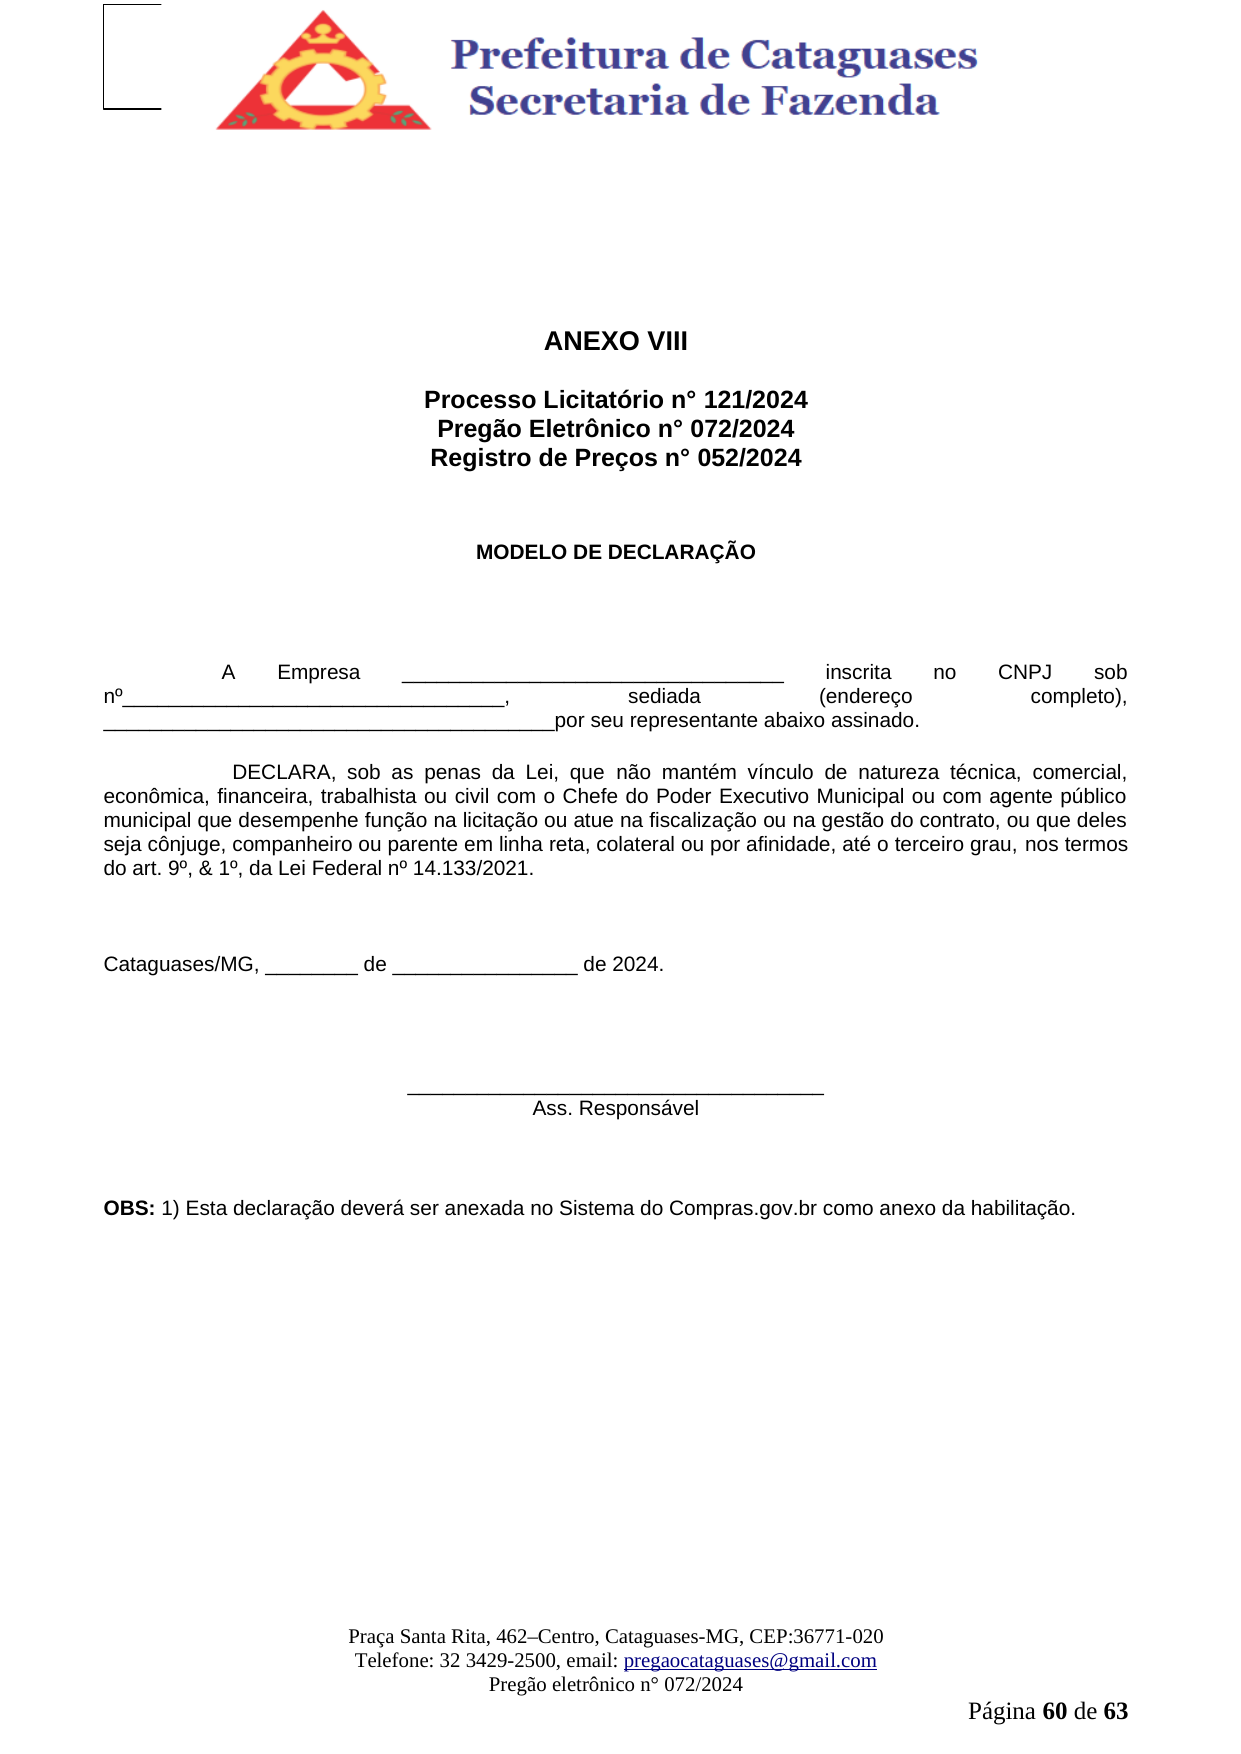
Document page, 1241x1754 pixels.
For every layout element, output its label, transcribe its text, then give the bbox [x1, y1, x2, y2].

text OBS: 1) Esta declaração deverá ser anexada no Sistema do Compras.gov.br como anexo da habilitação. [103, 1196, 1128, 1220]
text ANEXO VIII [103, 325, 1128, 357]
text ____________________________________ [103, 1072, 1128, 1096]
picture [161, 4, 1071, 151]
text A Empresa _________________________________ inscrita no CNPJ sob nº_________________________________, sediada (endereço completo), _______________________________________por seu representante abaixo assinado. [103, 659, 1128, 731]
text MODELO DE DECLARAÇÃO [103, 540, 1128, 564]
text Cataguases/MG, ________ de ________________ de 2024. [103, 952, 1128, 976]
text Processo Licitatório n° 121/2024 [103, 385, 1128, 414]
text Pregão Eletrônico n° 072/2024 [103, 414, 1128, 443]
text Ass. Responsável [103, 1096, 1128, 1119]
text DECLARA, sob as penas da Lei, que não mantém vínculo de natureza técnica, comercial, econômica, financeira, trabalhista ou civil com o Chefe do Poder Executivo Municipal ou com agente público municipal que desempenhe função na licitação ou atue na fiscalização ou na gestão do contrato, ou que deles seja cônjuge, companheiro ou parente em linha reta, colateral ou por afinidade, até o terceiro grau, nos termos do art. 9º, & 1º, da Lei Federal nº 14.133/2021. [103, 760, 1128, 880]
text Registro de Preços n° 052/2024 [103, 443, 1128, 472]
